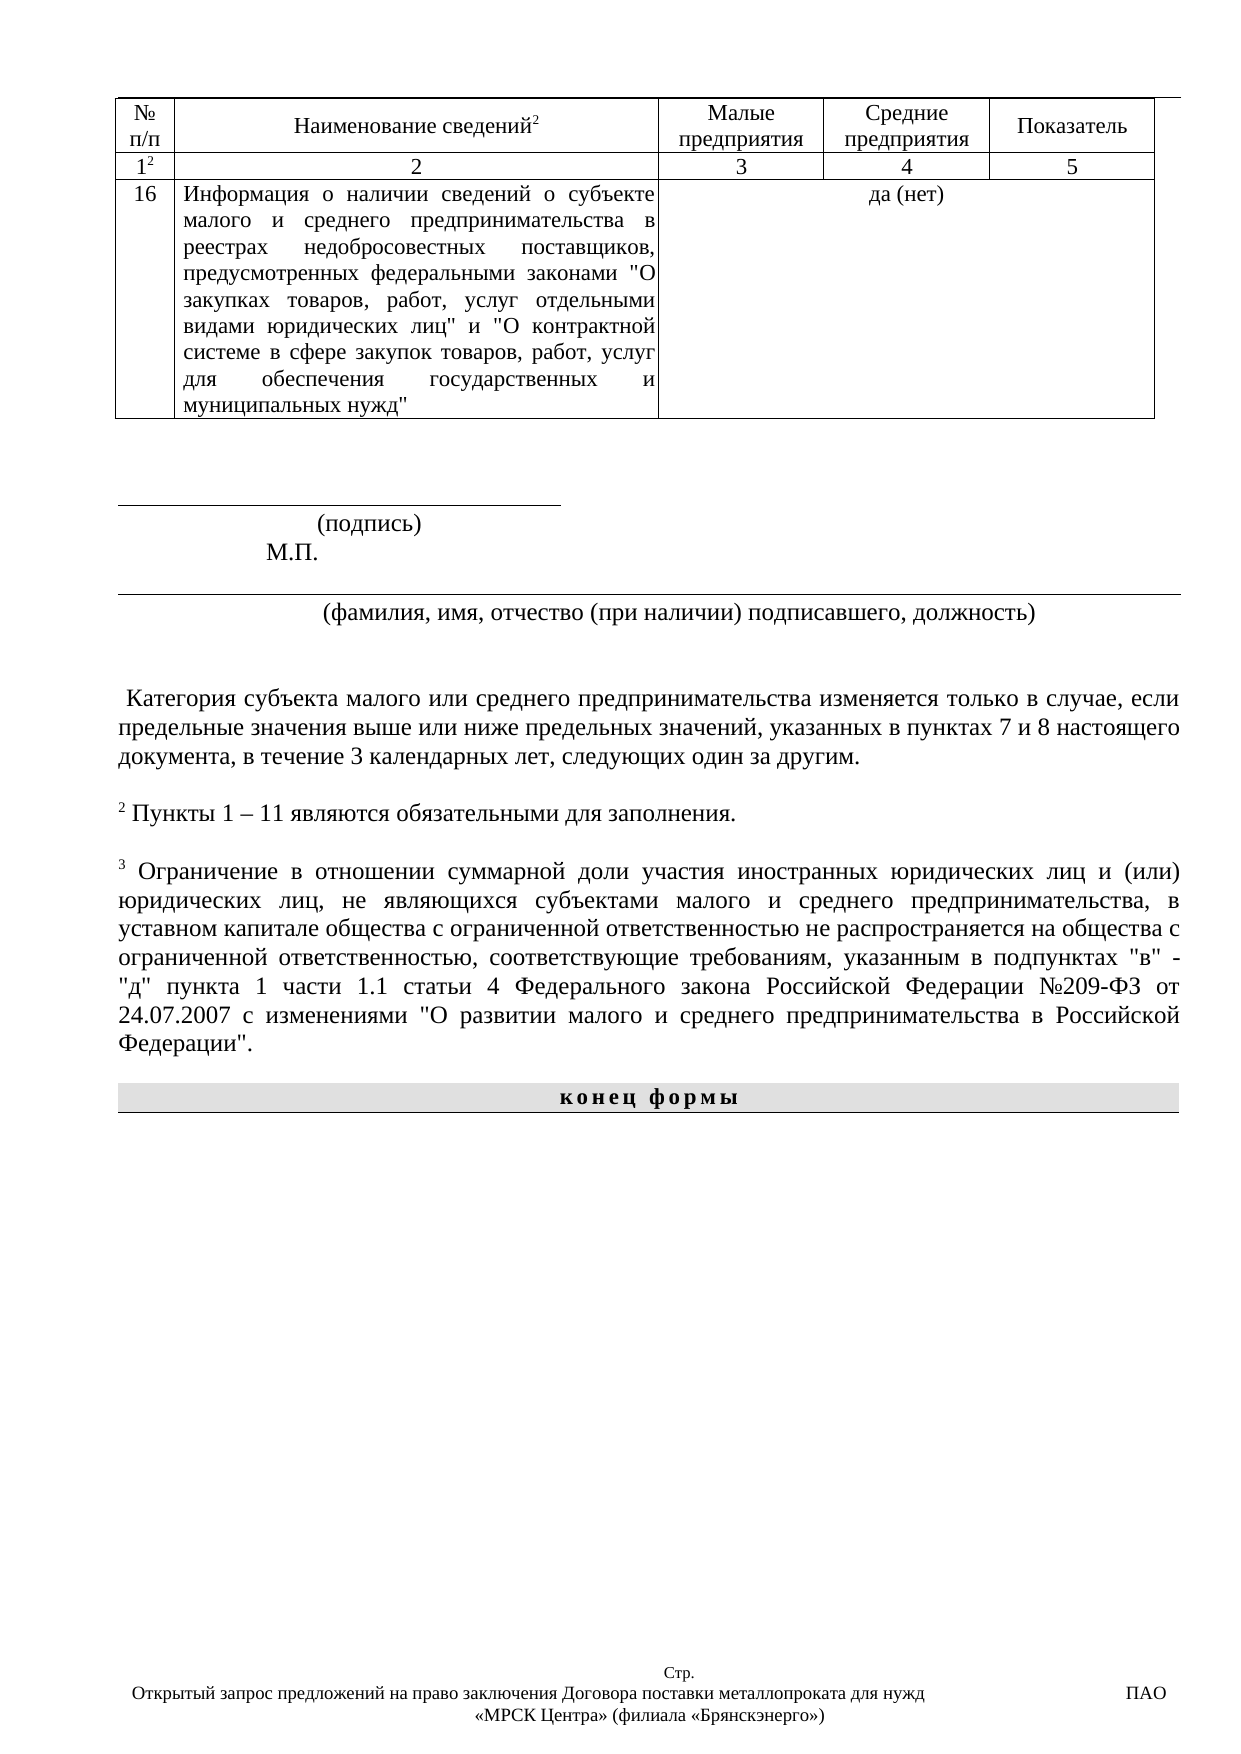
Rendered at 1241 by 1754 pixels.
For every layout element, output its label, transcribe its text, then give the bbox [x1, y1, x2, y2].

table_cell 16 [116, 180, 174, 417]
table_cell 4 [824, 153, 989, 179]
text 2 Пункты 1 – 11 являются обязательными для заполнения. [118, 798, 1181, 827]
table_cell Информация о наличии сведений о субъекте малого и среднего предпринимательства в реестрах недобросовестных поставщиков, предусмотренных федеральными законами "О закупках товаров, работ, услуг отдельными видами юридических лиц" и "О контрактной системе в сфере закупок товаров, работ, услуг для обеспечения государственных и муниципальных нужд" [175, 180, 658, 417]
text Категория субъекта малого или среднего предпринимательства изменяется только в случае, если предельные значения выше или ниже предельных значений, указанных в пунктах 7 и 8 настоящего документа, в течение 3 календарных лет, следующих один за другим. [118, 683, 1181, 770]
table_header Малые предприятия [659, 99, 823, 152]
text (подпись) [118, 506, 561, 537]
table_cell 5 [990, 153, 1154, 179]
text 3 Ограничение в отношении суммарной доли участия иностранных юридических лиц и (или) юридических лиц, не являющихся субъектами малого и среднего предпринимательства, в уставном капитале общества с ограниченной ответственностью не распространяется на общества с ограниченной ответственностью, соответствующие требованиям, указанным в подпунктах "в" - "д" пункта 1 части 1.1 статьи 4 Федерального закона Российской Федерации №209-ФЗ от 24.07.2007 с изменениями "О развитии малого и среднего предпринимательства в Российской Федерации". [118, 856, 1181, 1057]
table_cell да (нет) [659, 180, 1154, 417]
table_cell 3 [659, 153, 823, 179]
table_header Показатель [990, 99, 1154, 152]
table_cell 12 [116, 153, 174, 179]
text конец формы [118, 1083, 1179, 1112]
table_header Средние предприятия [824, 99, 989, 152]
text М.П. [207, 537, 1181, 565]
table_header Наименование сведений2 [175, 99, 658, 152]
text (фамилия, имя, отчество (при наличии) подписавшего, должность) [118, 595, 1181, 626]
table_header № п/п [116, 99, 174, 152]
table_cell 2 [175, 153, 658, 179]
